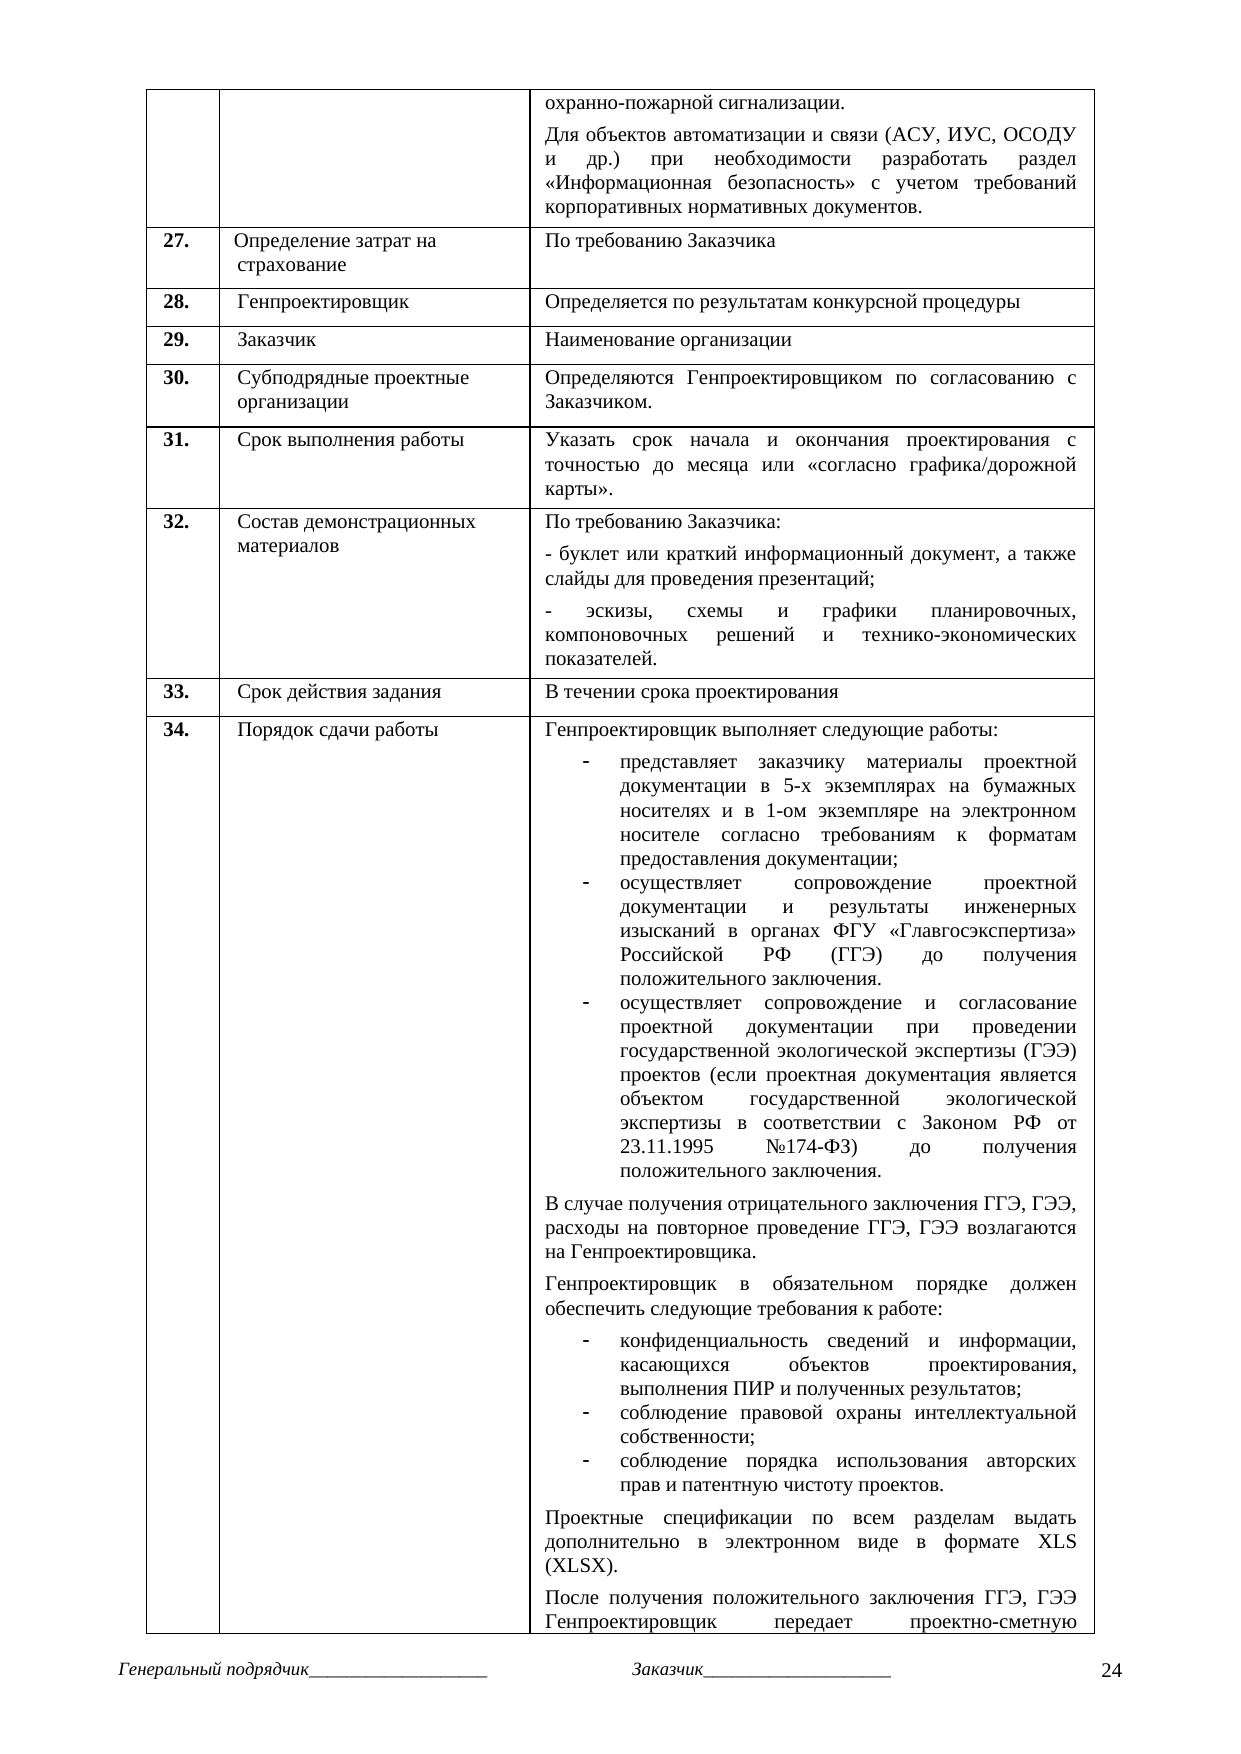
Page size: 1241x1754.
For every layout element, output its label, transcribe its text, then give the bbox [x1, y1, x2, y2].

table_cell Наименование организации [531, 327, 1094, 363]
table_cell В течении срока проектирования [531, 679, 1094, 716]
table_cell Определение затрат на страхование [220, 228, 529, 288]
table_cell Генпроектировщик [220, 289, 529, 326]
table_cell По требованию Заказчика [531, 228, 1094, 288]
table_cell Срок выполнения работы [220, 428, 529, 508]
table_cell Субподрядные проектные организации [220, 365, 529, 426]
table_cell [147, 428, 219, 508]
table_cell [531, 717, 1094, 1633]
table_cell Заказчик [220, 327, 529, 363]
table_cell Указать срок начала и окончания проектирования с точностью до месяца или «согласно графика/дорожной карты». [531, 428, 1094, 508]
table_cell Определяется по результатам конкурсной процедуры [531, 289, 1094, 326]
table_cell [147, 679, 219, 716]
table_cell [147, 327, 219, 363]
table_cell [531, 90, 1094, 227]
table_cell По требованию Заказчика: - буклет или краткий информационный документ, а также слайды для проведения презентаций; - эскизы, схемы и графики планировочных, компоновочных решений и технико-экономических показателей. [531, 509, 1094, 678]
table_cell [147, 509, 219, 678]
table_cell [147, 289, 219, 326]
table_cell [147, 228, 219, 288]
table_cell [147, 717, 219, 1633]
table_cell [220, 717, 529, 1633]
table_cell [147, 365, 219, 426]
table_cell Состав демонстрационных материалов [220, 509, 529, 678]
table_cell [220, 90, 529, 227]
table_cell [147, 90, 219, 227]
table_cell Определяются Генпроектировщиком по согласованию с Заказчиком. [531, 365, 1094, 426]
table_cell Срок действия задания [220, 679, 529, 716]
